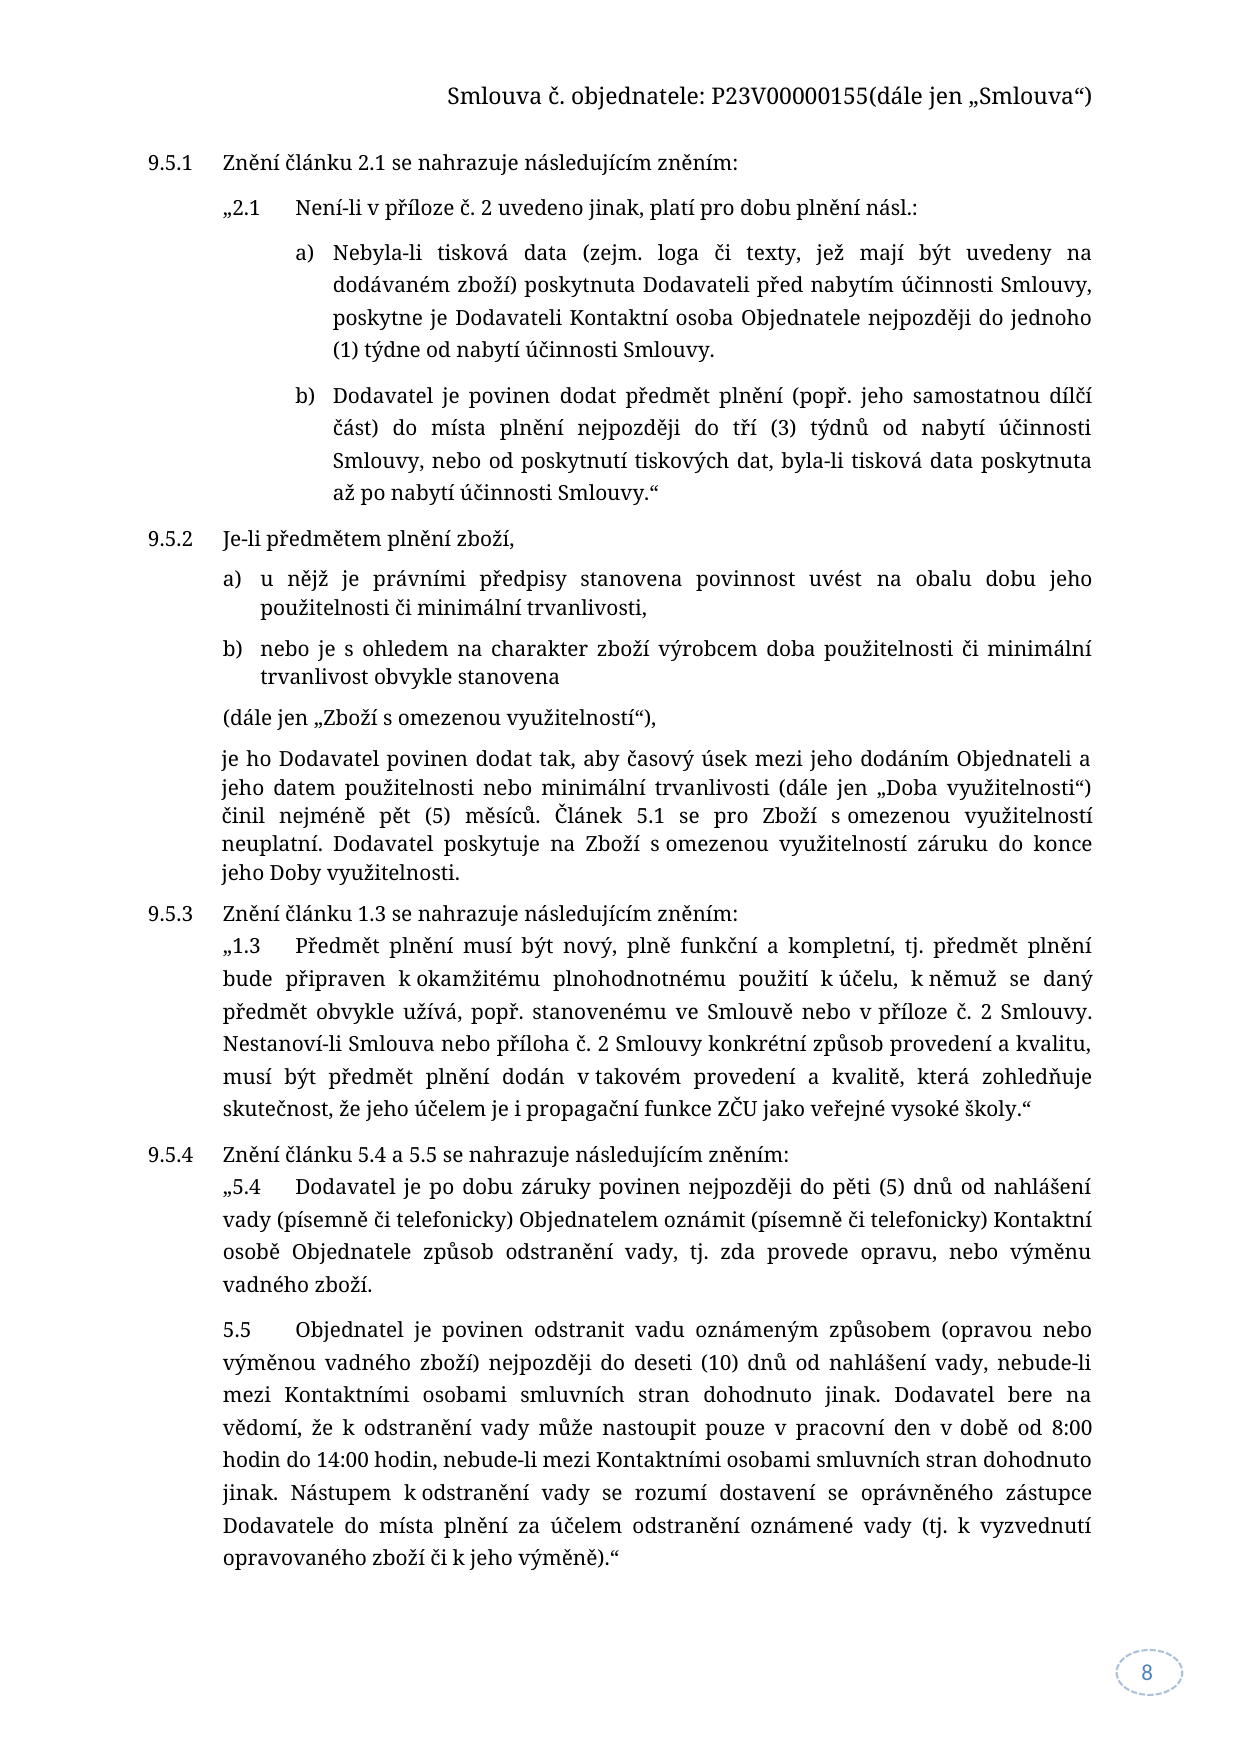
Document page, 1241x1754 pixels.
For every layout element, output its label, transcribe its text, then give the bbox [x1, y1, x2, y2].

list Znění článku 5.4 a 5.5 se nahrazuje následujícím zněním: [148, 1140, 1093, 1168]
list u nějž je právními předpisy stanovena povinnost uvést na obalu dobu jeho použitelnosti či minimální trvanlivosti, [223, 564, 1093, 621]
list „2.1 Není-li v příloze č. 2 uvedeno jinak, platí pro dobu plnění násl.: [223, 193, 1093, 221]
text (dále jen „Zboží s omezenou využitelností“), [223, 703, 1093, 732]
list „5.4 Dodavatel je po dobu záruky povinen nejpozději do pěti (5) dnů od nahlášení vady (písemně či telefonicky) Objednatelem oznámit (písemně či telefonicky) Kontaktní osobě Objednatele způsob odstranění vady, tj. zda provede opravu, nebo výměnu vadného zboží. [223, 1172, 1093, 1298]
list Je-li předmětem plnění zboží, [148, 524, 1093, 552]
text je ho Dodavatel povinen dodat tak, aby časový úsek mezi jeho dodáním Objednateli a jeho datem použitelnosti nebo minimální trvanlivosti (dále jen „Doba využitelnosti“) činil nejméně pět (5) měsíců. Článek 5.1 se pro Zboží s omezenou využitelností neuplatní. Dodavatel poskytuje na Zboží s omezenou využitelností záruku do konce jeho Doby využitelnosti. [221, 744, 1093, 886]
list Znění článku 2.1 se nahrazuje následujícím zněním: [148, 148, 1093, 176]
list Nebyla-li tisková data (zejm. loga či texty, jež mají být uvedeny na dodávaném zboží) poskytnuta Dodavateli před nabytím účinnosti Smlouvy, poskytne je Dodavateli Kontaktní osoba Objednatele nejpozději do jednoho (1) týdne od nabytí účinnosti Smlouvy. [295, 238, 1093, 364]
list 5.5 Objednatel je povinen odstranit vadu oznámeným způsobem (opravou nebo výměnou vadného zboží) nejpozději do deseti (10) dnů od nahlášení vady, nebude-li mezi Kontaktními osobami smluvních stran dohodnuto jinak. Dodavatel bere na vědomí, že k odstranění vady může nastoupit pouze v pracovní den v době od 8:00 hodin do 14:00 hodin, nebude-li mezi Kontaktními osobami smluvních stran dohodnuto jinak. Nástupem k odstranění vady se rozumí dostavení se oprávněného zástupce Dodavatele do místa plnění za účelem odstranění oznámené vady (tj. k vyzvednutí opravovaného zboží či k jeho výměně).“ [223, 1315, 1093, 1572]
list „1.3 Předmět plnění musí být nový, plně funkční a kompletní, tj. předmět plnění bude připraven k okamžitému plnohodnotnému použití k účelu, k němuž se daný předmět obvykle užívá, popř. stanovenému ve Smlouvě nebo v příloze č. 2 Smlouvy. Nestanoví-li Smlouva nebo příloha č. 2 Smlouvy konkrétní způsob provedení a kvalitu, musí být předmět plnění dodán v takovém provedení a kvalitě, která zohledňuje skutečnost, že jeho účelem je i propagační funkce ZČU jako veřejné vysoké školy.“ [223, 932, 1093, 1123]
list Dodavatel je povinen dodat předmět plnění (popř. jeho samostatnou dílčí část) do místa plnění nejpozději do tří (3) týdnů od nabytí účinnosti Smlouvy, nebo od poskytnutí tiskových dat, byla-li tisková data poskytnuta až po nabytí účinnosti Smlouvy.“ [295, 381, 1093, 507]
list nebo je s ohledem na charakter zboží výrobcem doba použitelnosti či minimální trvanlivost obvykle stanovena [223, 634, 1093, 691]
list Znění článku 1.3 se nahrazuje následujícím zněním: [148, 899, 1093, 927]
